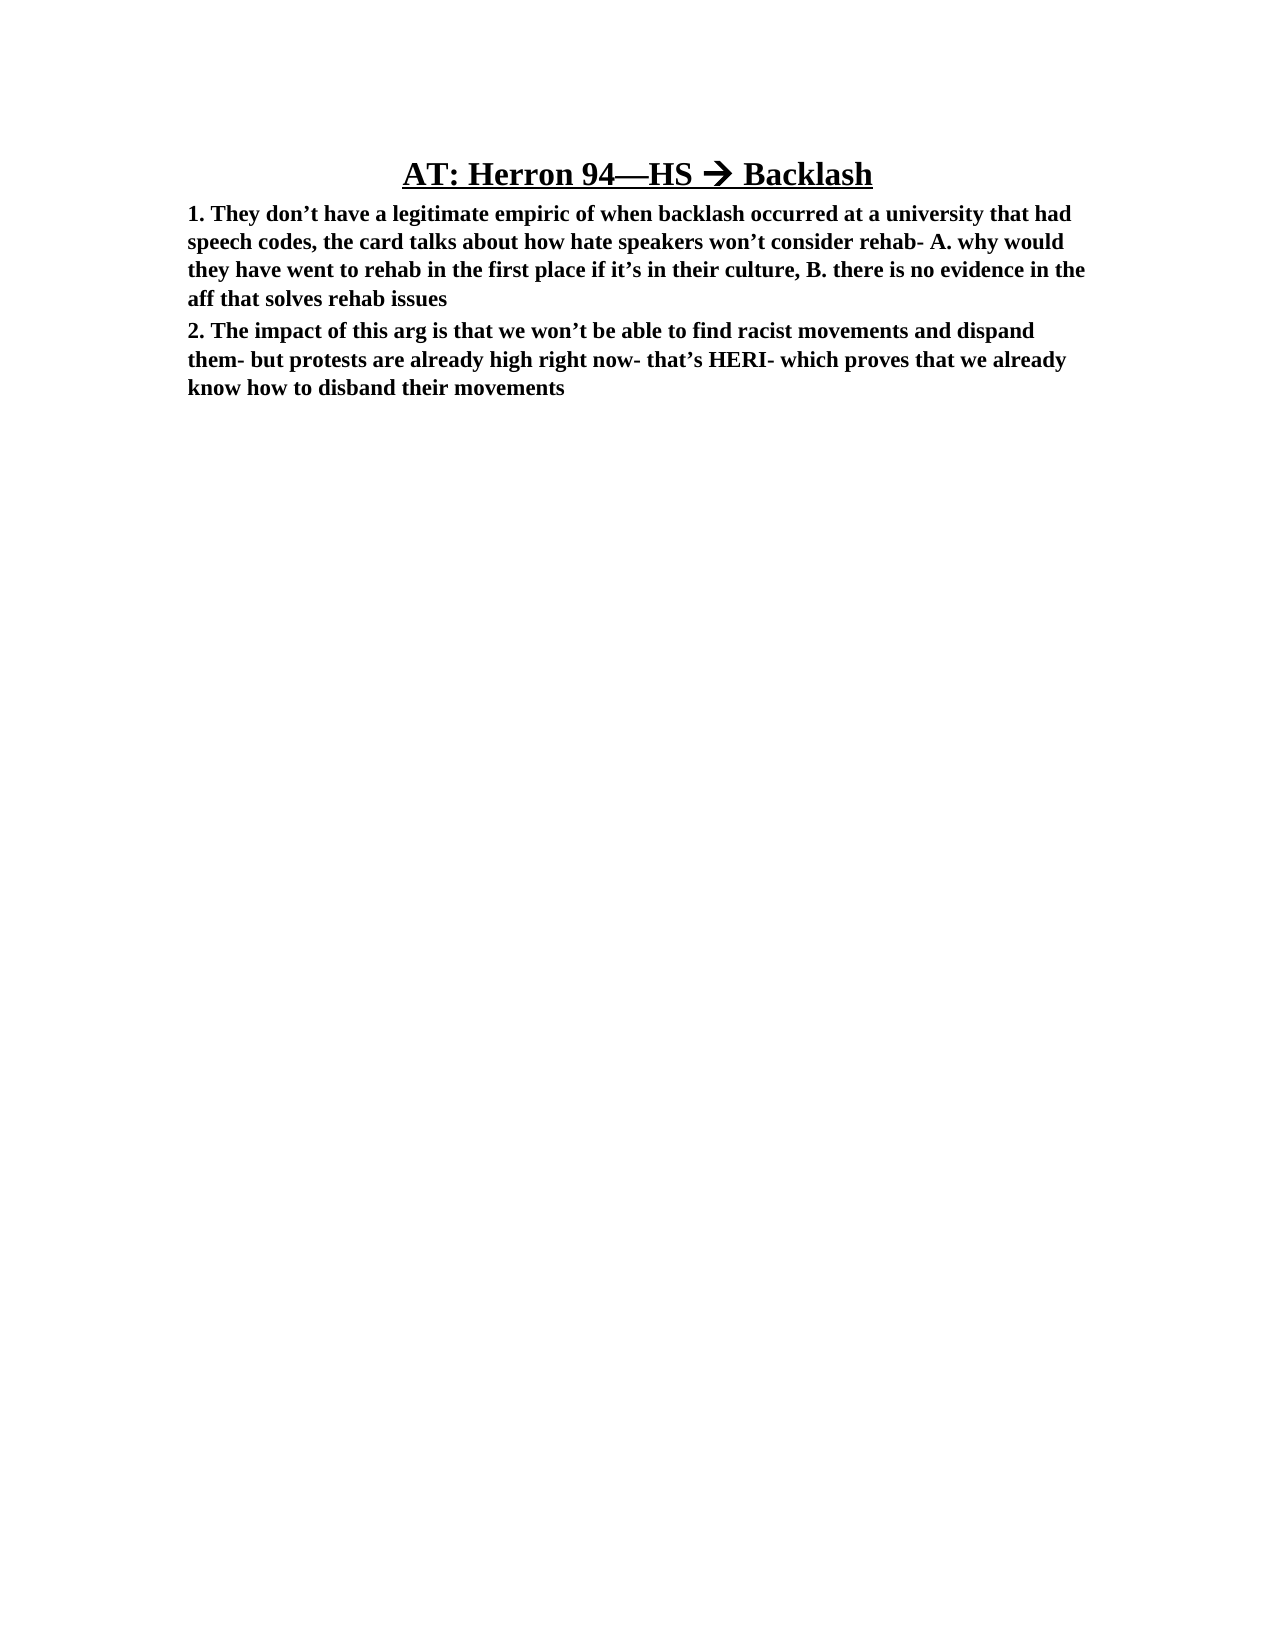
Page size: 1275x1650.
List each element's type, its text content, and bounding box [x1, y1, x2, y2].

subtitle 1. They don’t have a legitimate empiric of when backlash occurred at a university that had speech codes, the card talks about how hate speakers won’t consider rehab- A. why would they have went to rehab in the first place if it’s in their culture, B. there is no evidence in the aff that solves rehab issues [187, 200, 1087, 311]
subtitle AT: Herron 94—HS Backlash [187, 154, 1087, 192]
subtitle 2. The impact of this arg is that we won’t be able to find racist movements and dispand them- but protests are already high right now- that’s HERI- which proves that we already know how to disband their movements [187, 318, 1087, 401]
